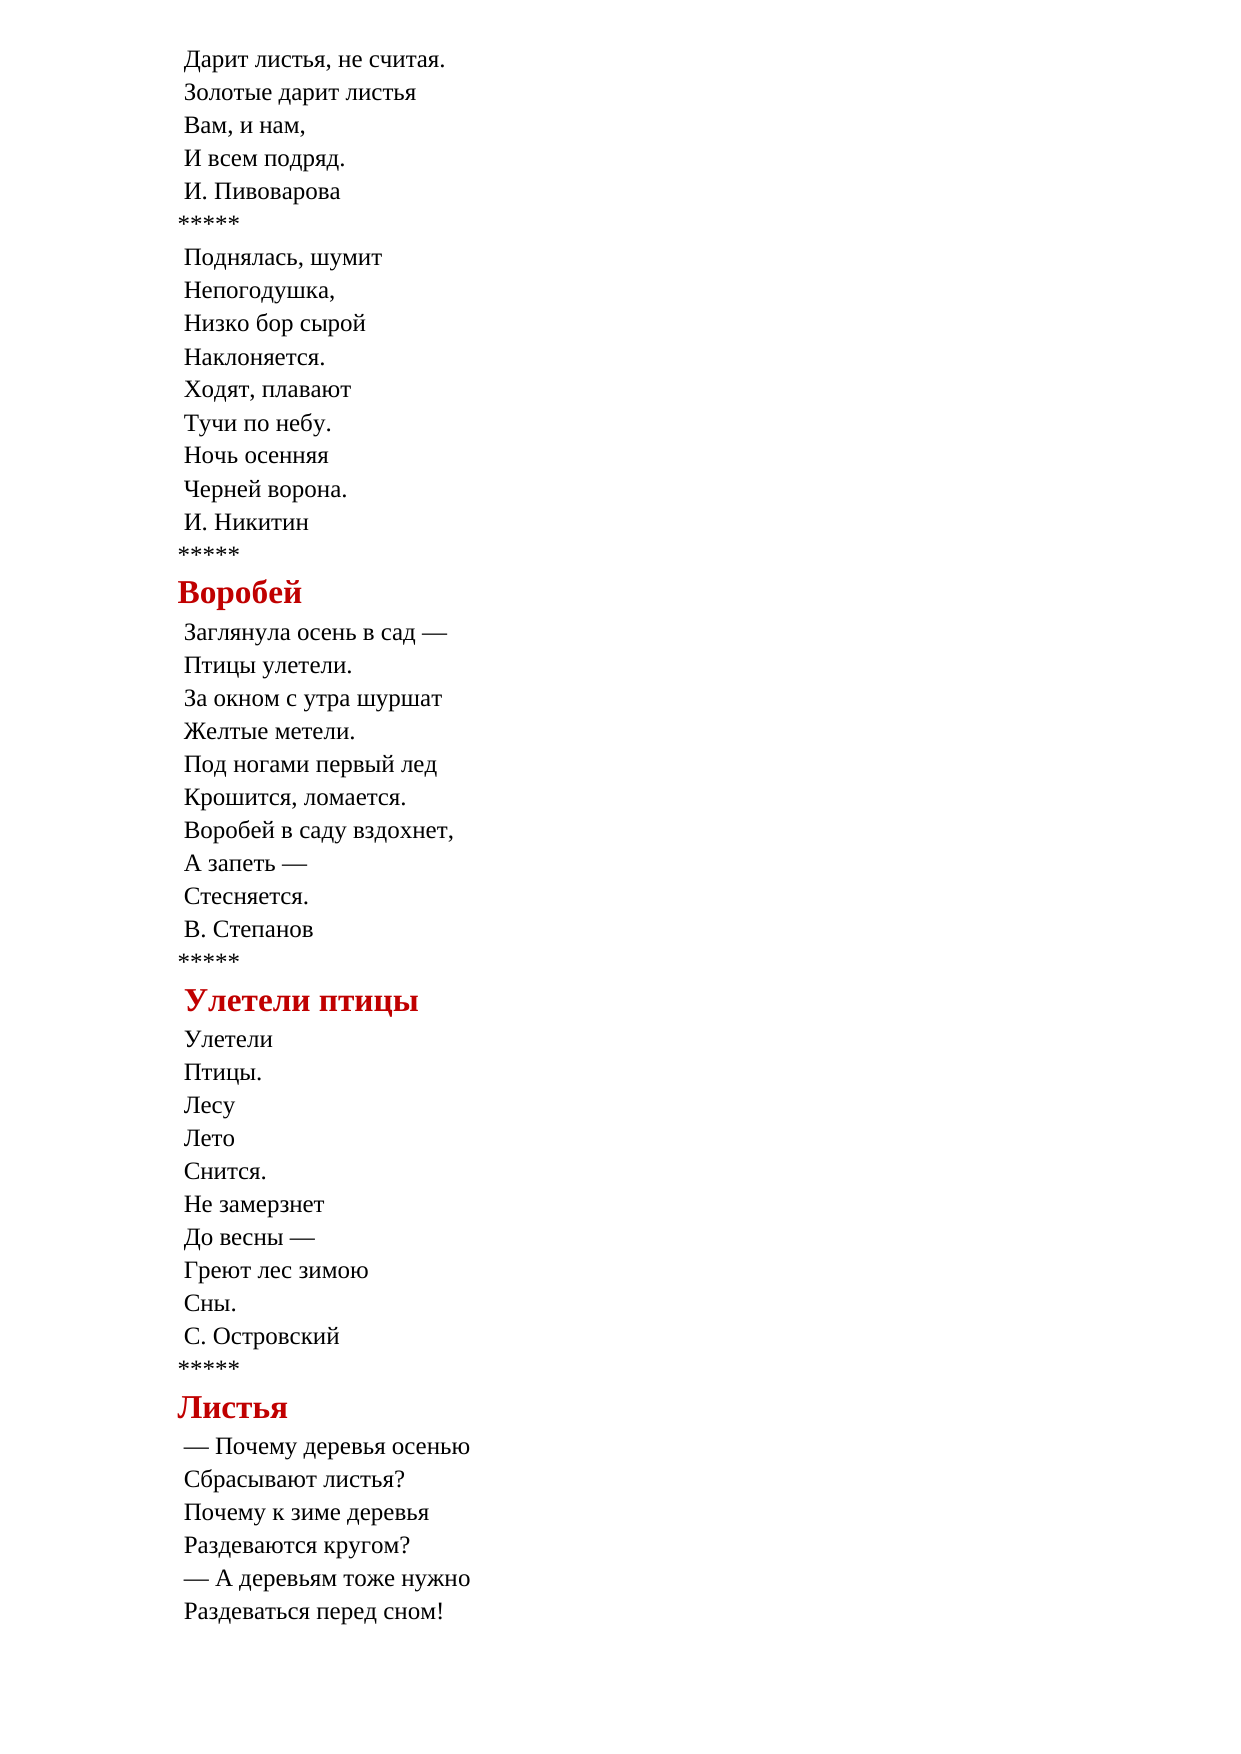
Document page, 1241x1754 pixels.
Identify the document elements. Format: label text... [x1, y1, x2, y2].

text Лесу [177, 1090, 1152, 1119]
text В. Степанов [177, 914, 1152, 943]
text С. Островский [177, 1321, 1152, 1350]
text За окном с утра шуршат [177, 683, 1152, 712]
text ***** [177, 1354, 1152, 1383]
text Золотые дарит листья [177, 77, 1152, 106]
text Раздеваются кругом? [177, 1530, 1152, 1559]
text И. Никитин [177, 507, 1152, 535]
text Сны. [177, 1288, 1152, 1317]
text Ходят, плавают [177, 374, 1152, 403]
text Наклоняется. [177, 342, 1152, 370]
text Вам, и нам, [177, 110, 1152, 139]
text Не замерзнет [177, 1189, 1152, 1218]
text Воробей в саду вздохнет, [177, 815, 1152, 844]
text Поднялась, шумит [177, 242, 1152, 271]
text Птицы. [177, 1057, 1152, 1086]
text Почему к зиме деревья [177, 1497, 1152, 1526]
text Ночь осенняя [177, 441, 1152, 469]
text Снится. [177, 1156, 1152, 1185]
text ***** [177, 947, 1152, 976]
text Улетели птицы [177, 980, 1152, 1018]
text Улетели [177, 1024, 1152, 1053]
text Черней ворона. [177, 474, 1152, 502]
text — Почему деревья осенью [177, 1431, 1152, 1460]
text ***** [177, 209, 1152, 238]
text Крошится, ломается. [177, 782, 1152, 811]
text Желтые метели. [177, 716, 1152, 744]
text Сбрасывают листья? [177, 1464, 1152, 1493]
text Непогодушка, [177, 276, 1152, 304]
text Низко бор сырой [177, 308, 1152, 337]
text Листья [177, 1387, 1152, 1426]
text Тучи по небу. [177, 408, 1152, 436]
text Греют лес зимою [177, 1255, 1152, 1284]
text Воробей [177, 573, 1152, 611]
text И всем подряд. [177, 143, 1152, 172]
text Лето [177, 1123, 1152, 1152]
text Под ногами первый лед [177, 749, 1152, 778]
text Дарит листья, не считая. [177, 44, 1152, 73]
text Птицы улетели. [177, 650, 1152, 678]
text А запеть — [177, 848, 1152, 877]
text Заглянула осень в сад — [177, 617, 1152, 646]
text ***** [177, 540, 1152, 568]
text — А деревьям тоже нужно [177, 1563, 1152, 1592]
text И. Пивоварова [177, 176, 1152, 205]
text Стесняется. [177, 881, 1152, 910]
text До весны — [177, 1222, 1152, 1251]
text Раздеваться перед сном! [177, 1596, 1152, 1625]
